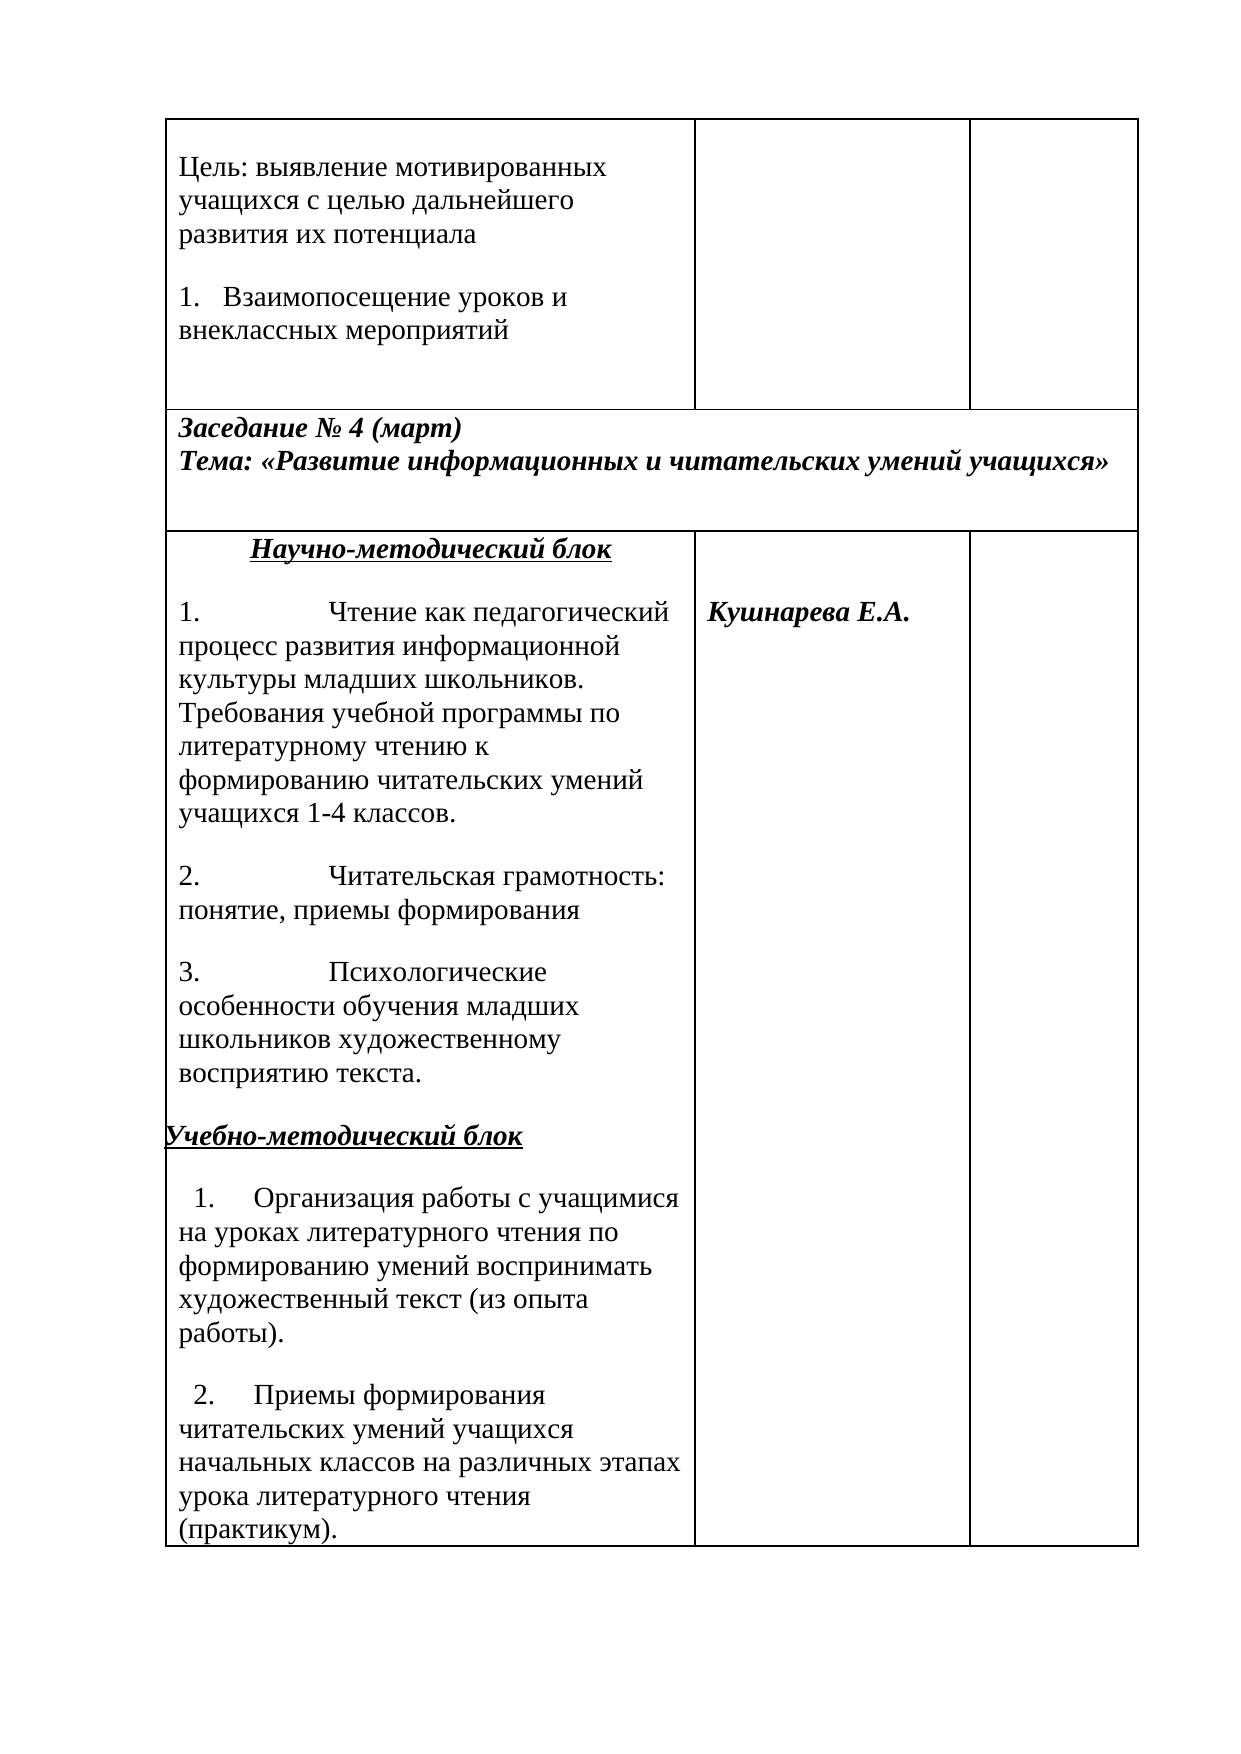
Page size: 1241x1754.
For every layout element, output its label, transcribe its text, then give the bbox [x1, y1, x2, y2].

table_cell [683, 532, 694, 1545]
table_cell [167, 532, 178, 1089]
table_cell [971, 532, 1137, 1545]
table_cell Заседание № 4 (март) Тема: «Развитие информационных и читательских умений учащихся» [167, 410, 1137, 530]
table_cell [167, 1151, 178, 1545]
table_cell Кушнарева Е.А. [696, 532, 969, 1545]
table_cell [696, 120, 969, 408]
table_cell [971, 120, 1137, 408]
